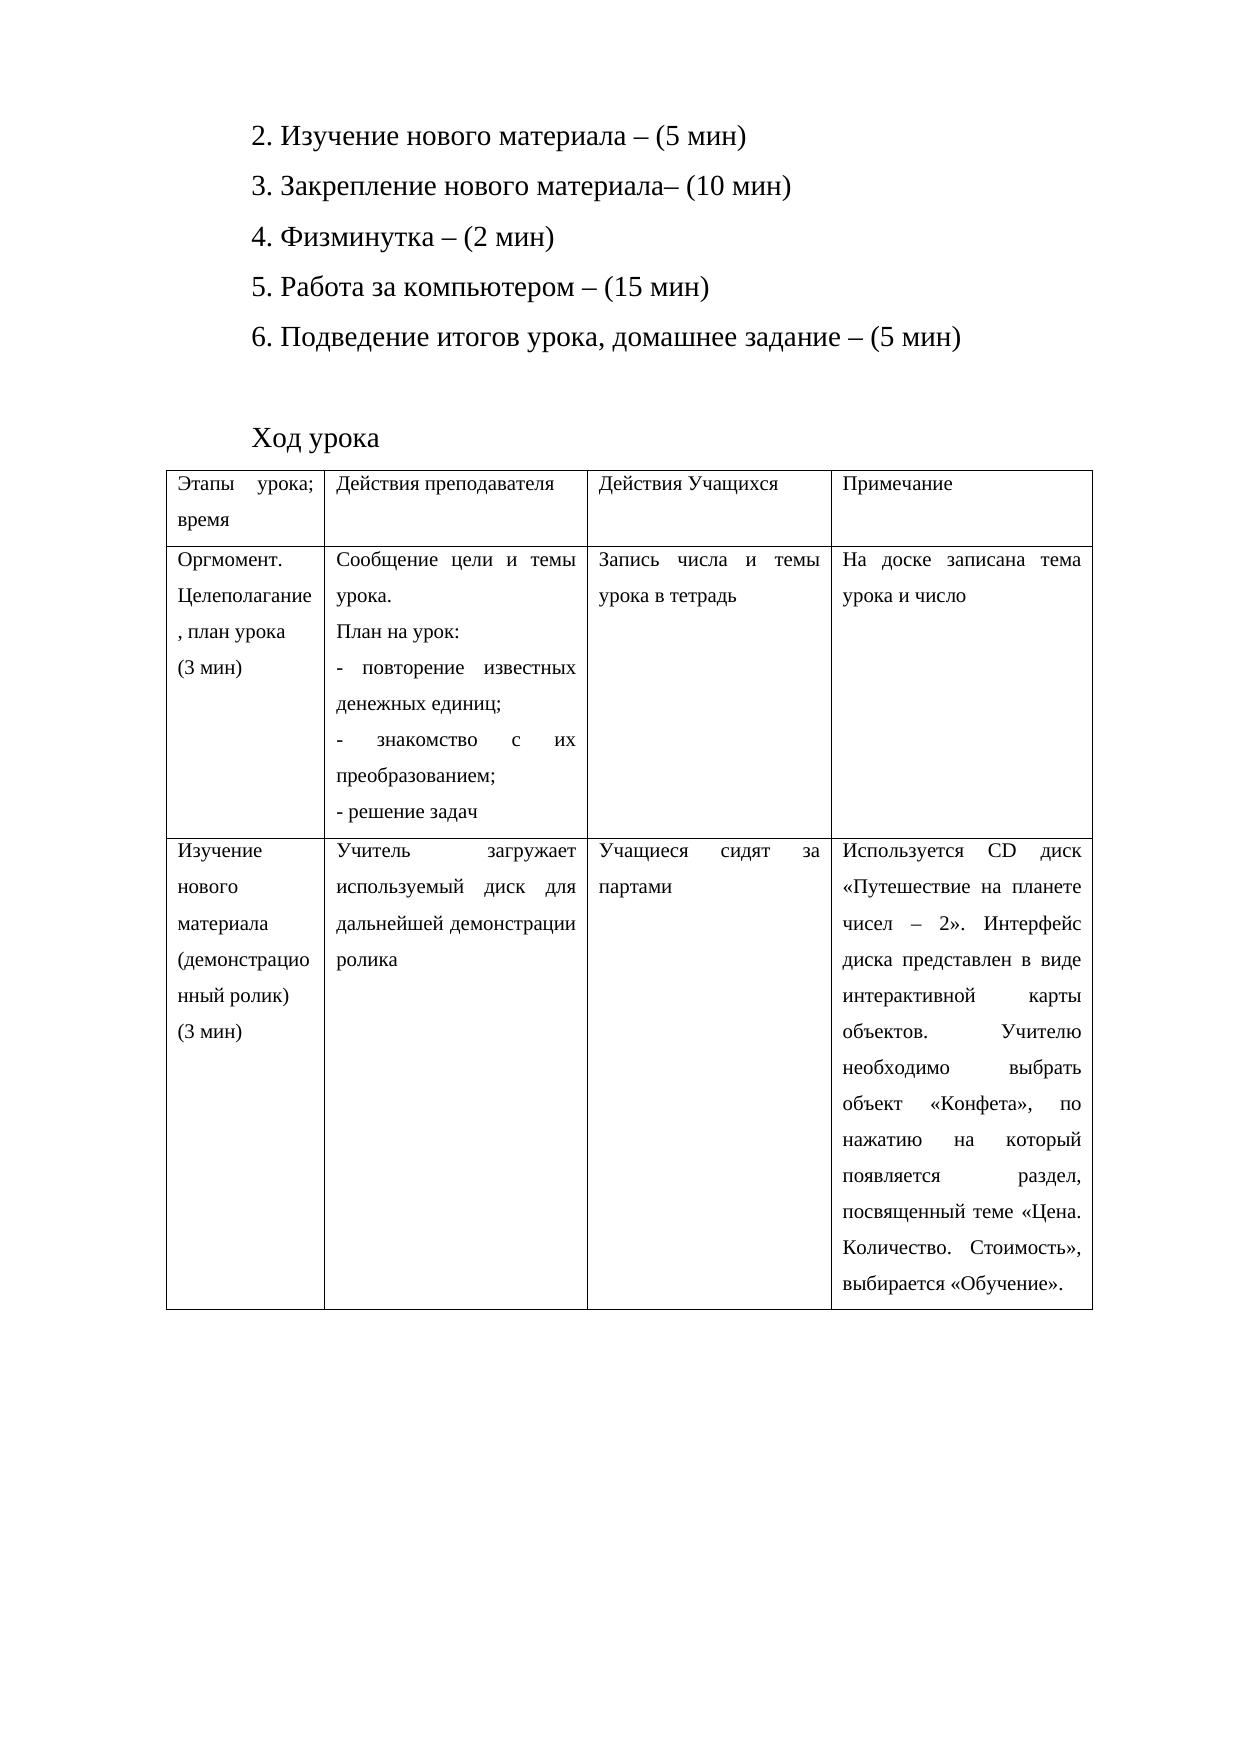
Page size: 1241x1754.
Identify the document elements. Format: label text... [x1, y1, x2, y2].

table_header Действия Учащихся [588, 471, 831, 546]
text 3. Закрепление нового материала– (10 мин) [177, 168, 1152, 202]
table_cell Используется CD диск «Путешествие на планете чисел – 2». Интерфейс диска представлен в виде интерактивной карты объектов. Учителю необходимо выбрать объект «Конфета», по нажатию на который появляется раздел, посвященный теме «Цена. Количество. Стоимость», выбирается «Обучение». [832, 839, 1092, 1309]
table_header Действия преподавателя [325, 471, 587, 546]
table_cell Изучение нового материала (демонстрационный ролик) (3 мин) [167, 839, 324, 1309]
text 2. Изучение нового материала – (5 мин) [177, 118, 1152, 152]
text 6. Подведение итогов урока, домашнее задание – (5 мин) [177, 319, 1152, 353]
table_cell Сообщение цели и темы урока. План на урок: - повторение известных денежных единиц; - знакомство с их преобразованием; - решение задач [325, 547, 587, 837]
table_header Этапы урока; время [167, 471, 324, 546]
table_cell Учащиеся сидят за партами [588, 839, 831, 1309]
table_cell Запись числа и темы урока в тетрадь [588, 547, 831, 837]
table_cell На доске записана тема урока и число [832, 547, 1092, 837]
text 5. Работа за компьютером – (15 мин) [177, 269, 1152, 303]
table_header Примечание [832, 471, 1092, 546]
table_cell Учитель загружает используемый диск для дальнейшей демонстрации ролика [325, 839, 587, 1309]
table_cell Оргмомент. Целеполагание, план урока (3 мин) [167, 547, 324, 837]
text Ход урока [177, 420, 1152, 453]
text 4. Физминутка – (2 мин) [177, 219, 1152, 252]
